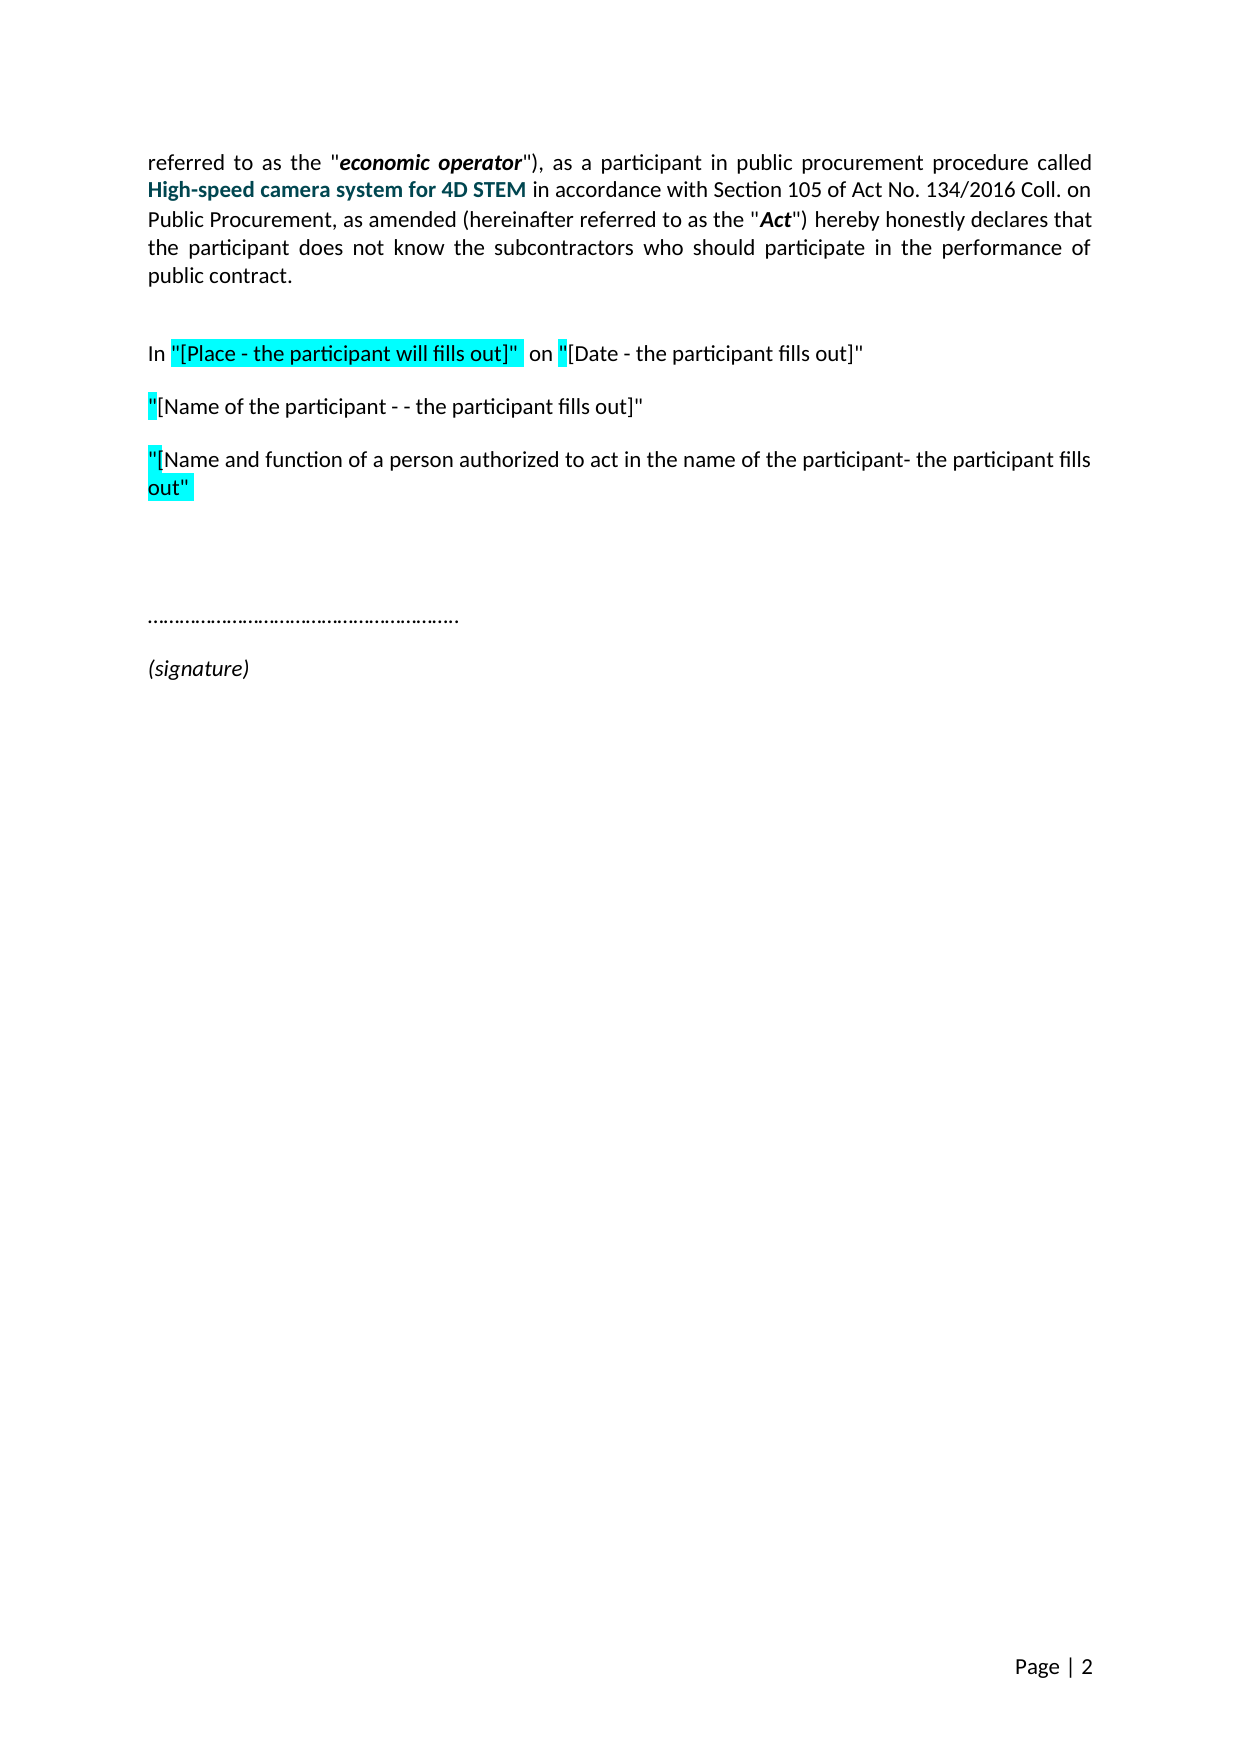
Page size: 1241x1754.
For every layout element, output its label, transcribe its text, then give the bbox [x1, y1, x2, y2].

text In on [567, 339, 1093, 367]
text In on [524, 339, 558, 367]
text In on [148, 339, 171, 367]
text ………………………………………………….. [148, 601, 1093, 629]
text (signature) [148, 654, 1093, 682]
